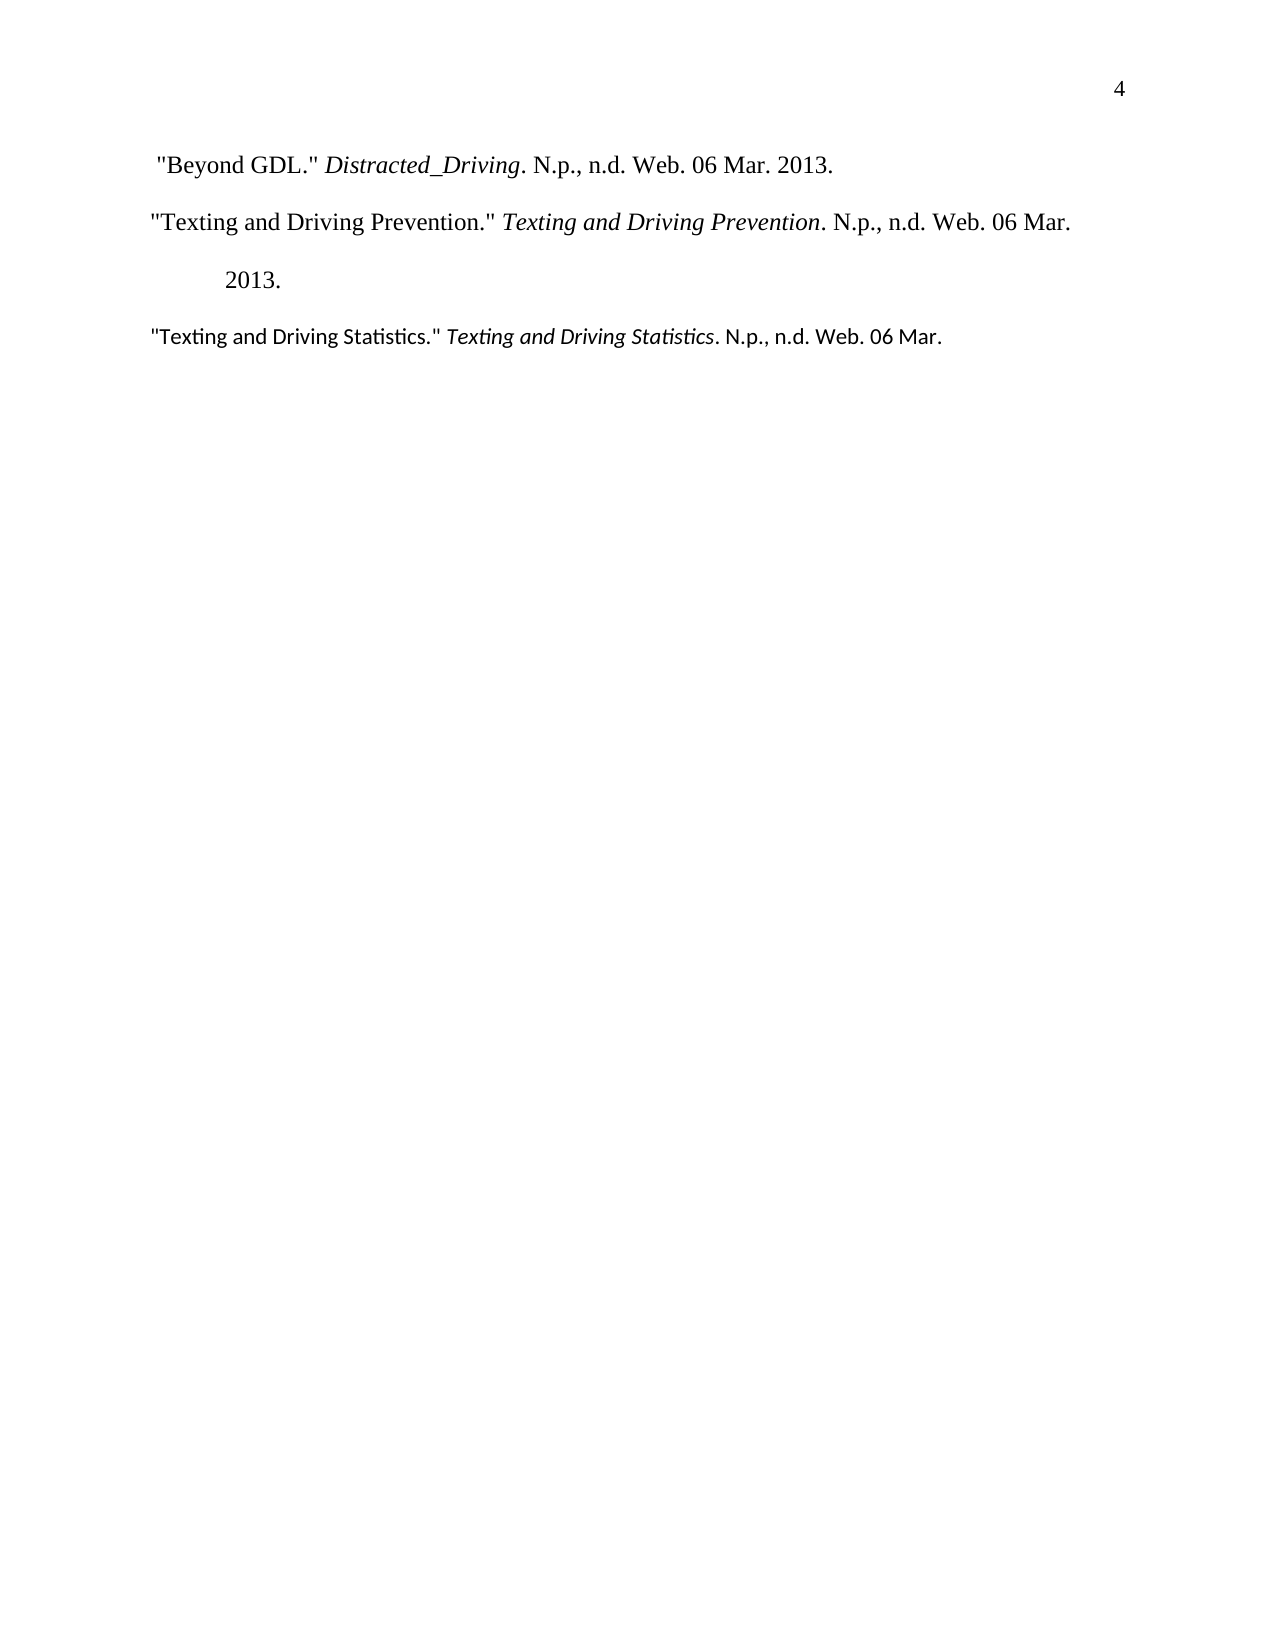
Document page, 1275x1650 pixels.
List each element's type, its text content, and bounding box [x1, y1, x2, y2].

text "Beyond GDL." Distracted_Driving. N.p., n.d. Web. 06 Mar. 2013. [150, 150, 1125, 179]
text "Texting and Driving Prevention." Texting and Driving Prevention. N.p., n.d. Web. 06 Mar. 2013. [150, 207, 1125, 294]
text "Texting and Driving Statistics." Texting and Driving Statistics. N.p., n.d. Web. 06 Mar. [150, 322, 1125, 351]
